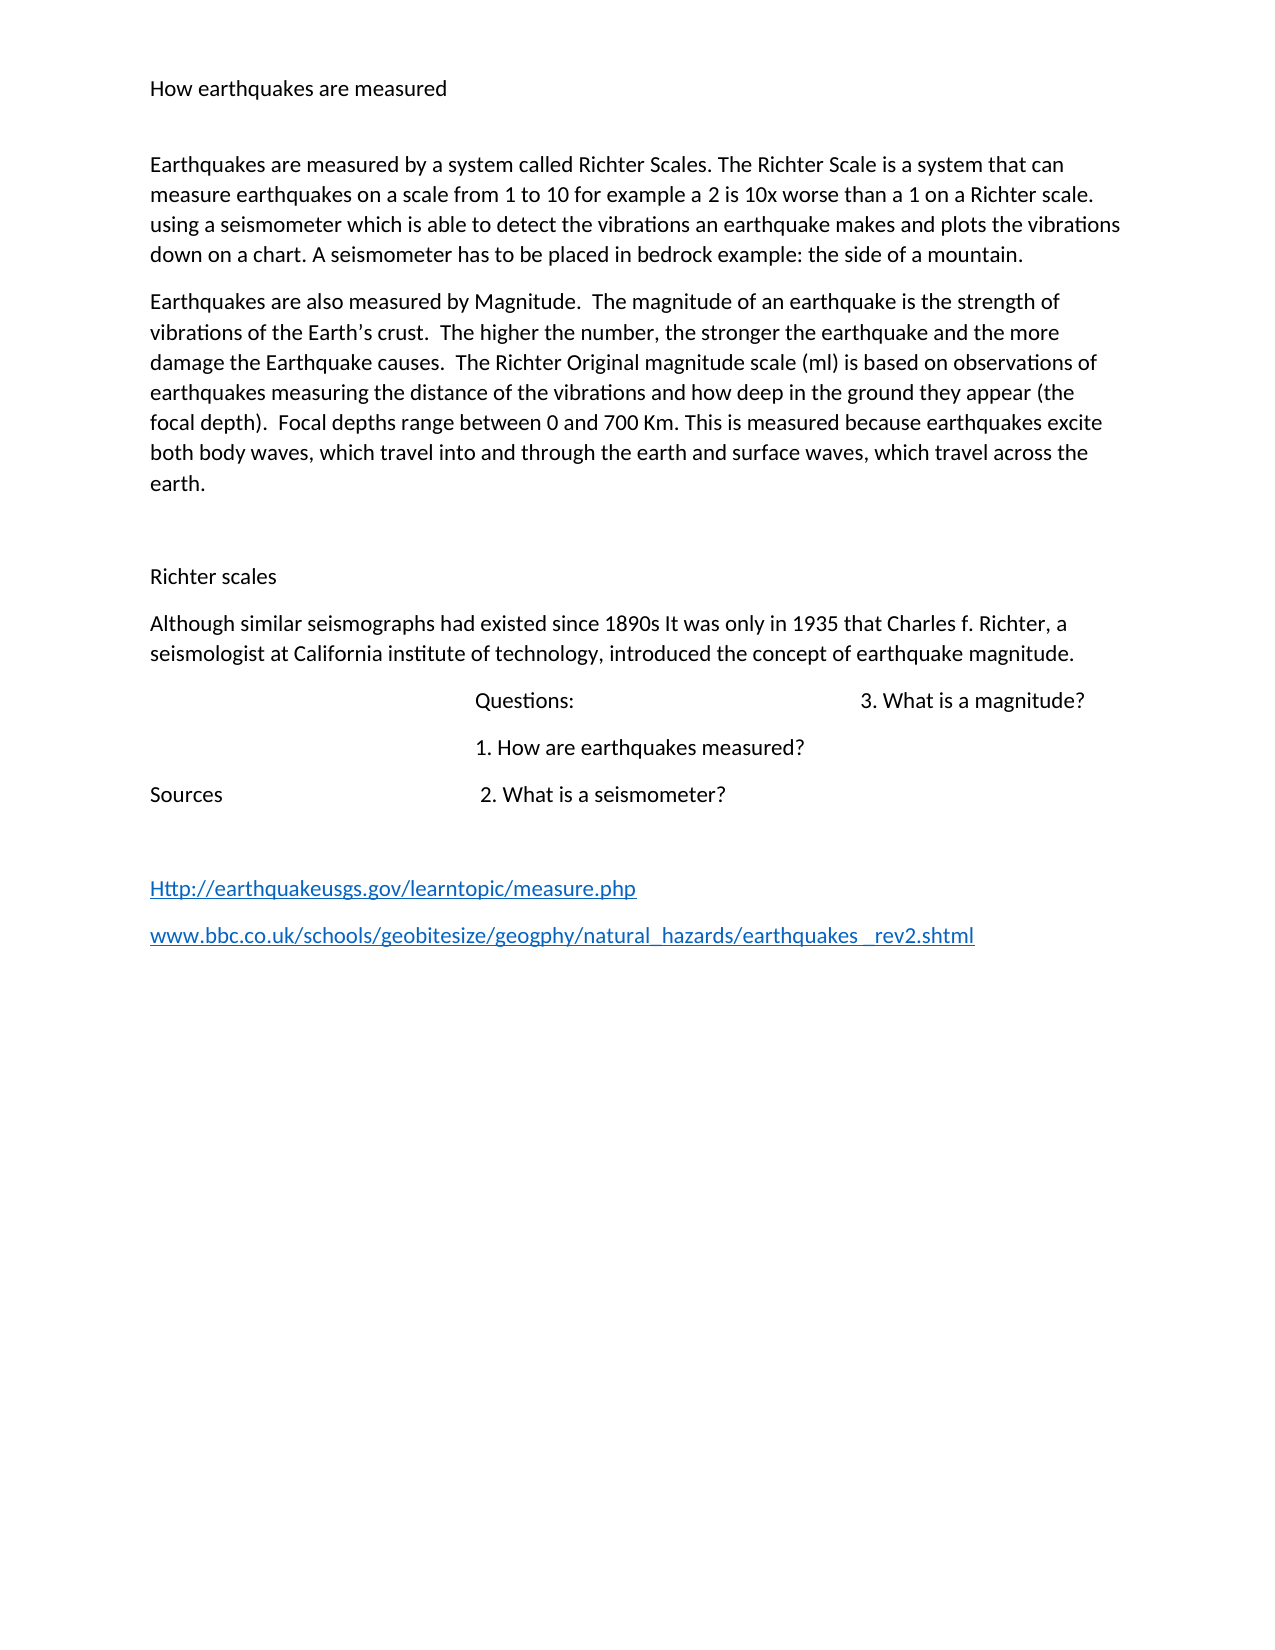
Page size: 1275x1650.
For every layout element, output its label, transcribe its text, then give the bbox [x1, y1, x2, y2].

text www.bbc.co.uk/schools/geobitesize/geogphy/natural_hazards/earthquakes _rev2.shtml [150, 921, 1125, 949]
text Although similar seismographs had existed since 1890s It was only in 1935 that Charles f. Richter, a seismologist at California institute of technology, introduced the concept of earthquake magnitude. [150, 609, 1125, 668]
text Sources 2. What is a seismometer? [150, 780, 1125, 808]
text 1. How are earthquakes measured? [150, 733, 1125, 761]
text Earthquakes are measured by a system called Richter Scales. The Richter Scale is a system that can measure earthquakes on a scale from 1 to 10 for example a 2 is 10x worse than a 1 on a Richter scale. using a seismometer which is able to detect the vibrations an earthquake makes and plots the vibrations down on a chart. A seismometer has to be placed in bedrock example: the side of a mountain. [150, 150, 1125, 269]
text Questions: 3. What is a magnitude? [150, 686, 1125, 714]
text Http://earthquakeusgs.gov/learntopic/measure.php [150, 874, 1125, 902]
text Richter scales [150, 562, 1125, 591]
text Earthquakes are also measured by Magnitude. The magnitude of an earthquake is the strength of vibrations of the Earth’s crust. The higher the number, the stronger the earthquake and the more damage the Earthquake causes. The Richter Original magnitude scale (ml) is based on observations of earthquakes measuring the distance of the vibrations and how deep in the ground they appear (the focal depth). Focal depths range between 0 and 700 Km. This is measured because earthquakes excite both body waves, which travel into and through the earth and surface waves, which travel across the earth. [150, 287, 1125, 497]
